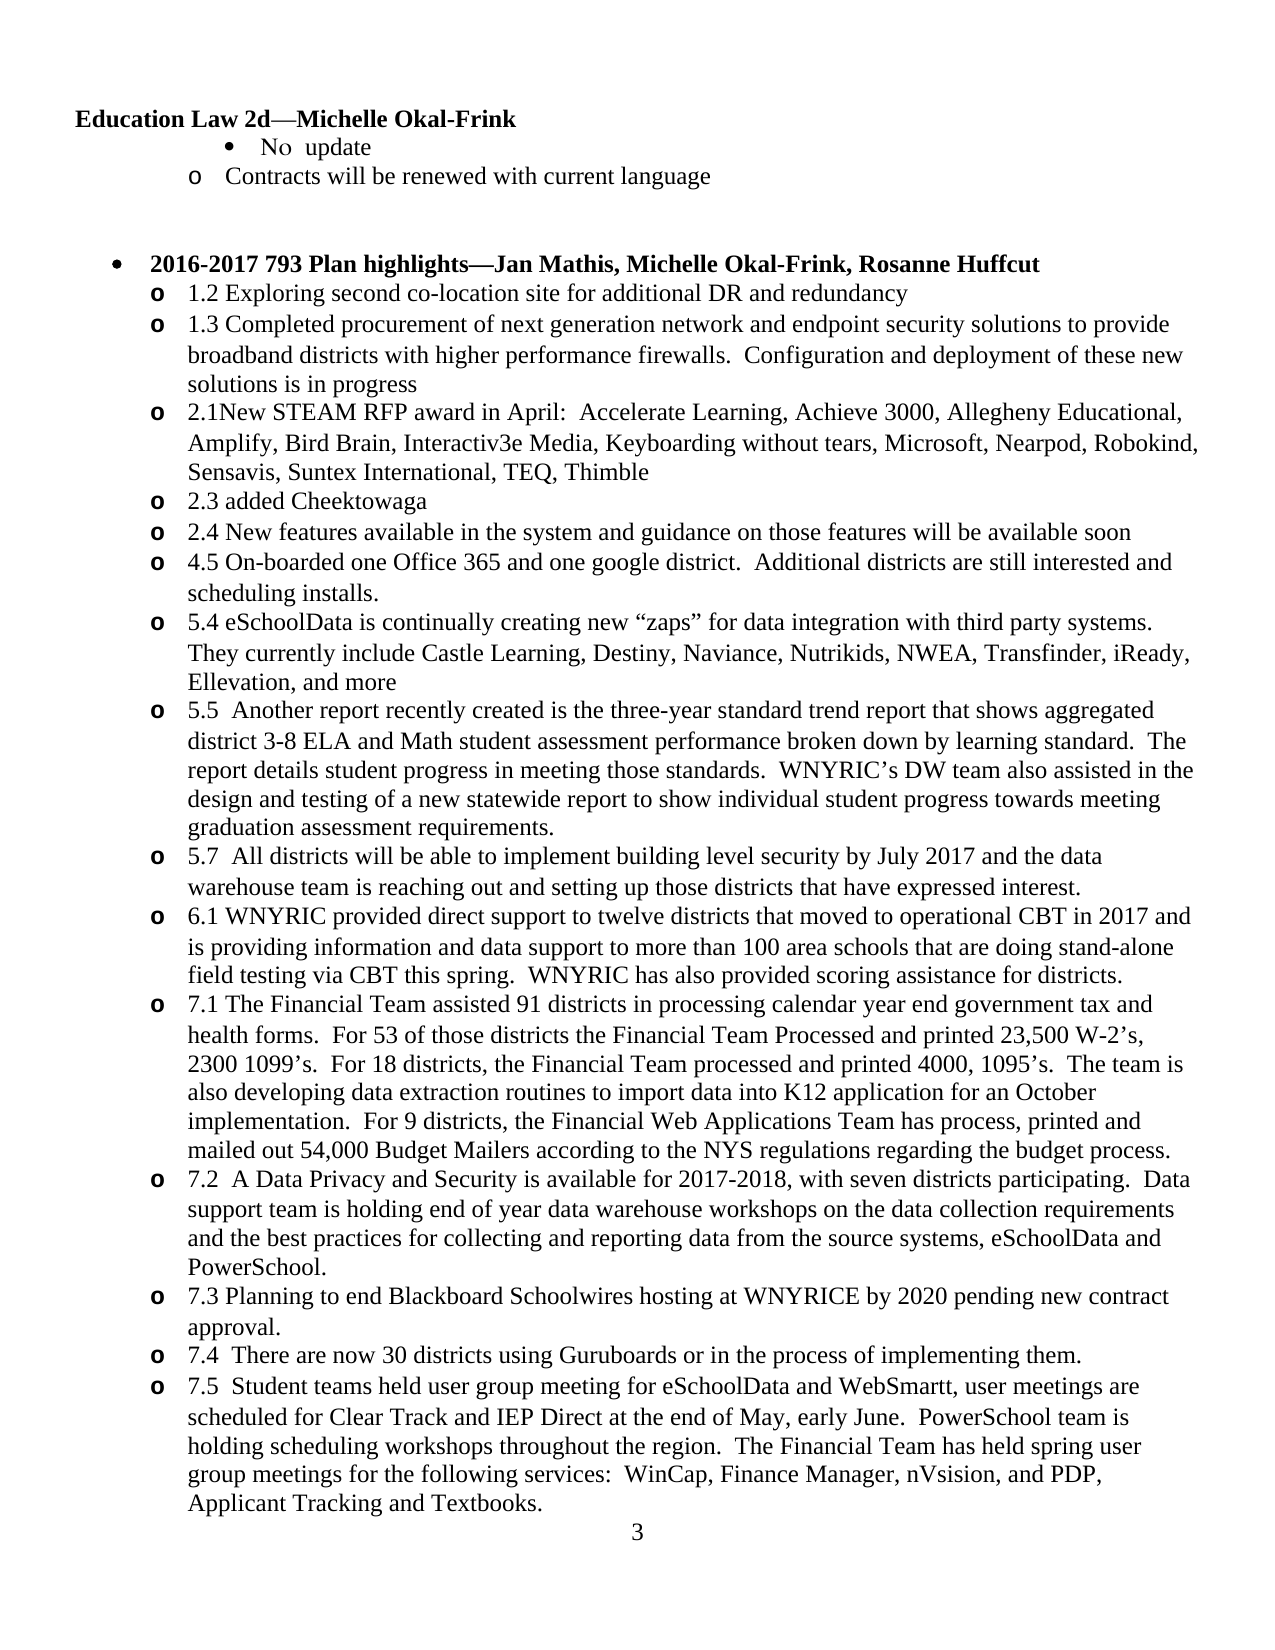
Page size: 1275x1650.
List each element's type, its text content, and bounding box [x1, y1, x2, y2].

list 5.5 Another report recently created is the three-year standard trend report that shows aggregated district 3-8 ELA and Math student assessment performance broken down by learning standard. The report details student progress in meeting those standards. WNYRIC’s DW team also assisted in the design and testing of a new statewide report to show individual student progress towards meeting graduation assessment requirements. [150, 695, 1200, 841]
list 5.4 eSchoolData is continually creating new “zaps” for data integration with third party systems. They currently include Castle Learning, Destiny, Naviance, Nutrikids, NWEA, Transfinder, iReady, Ellevation, and more [150, 607, 1200, 695]
list 5.7 All districts will be able to implement building level security by July 2017 and the data warehouse team is reaching out and setting up those districts that have expressed interest. [150, 841, 1200, 901]
list 1.2 Exploring second co-location site for additional DR and redundancy [150, 278, 1200, 309]
list 2016-2017 793 Plan highlights—Jan Mathis, Michelle Okal-Frink, Rosanne Huffcut [112, 249, 1200, 278]
list 7.2 A Data Privacy and Security is available for 2017-2018, with seven districts participating. Data support team is holding end of year data warehouse workshops on the data collection requirements and the best practices for collecting and reporting data from the source systems, eSchoolData and PowerSchool. [150, 1164, 1200, 1281]
list 4.5 On-boarded one Office 365 and one google district. Additional districts are still interested and scheduling installs. [150, 547, 1200, 607]
list 7.5 Student teams held user group meeting for eSchoolData and WebSmartt, user meetings are scheduled for Clear Track and IEP Direct at the end of May, early June. PowerSchool team is holding scheduling workshops throughout the region. The Financial Team has held spring user group meetings for the following services: WinCap, Finance Manager, nVsision, and PDP, Applicant Tracking and Textbooks. [150, 1371, 1200, 1517]
text Education Law 2d—Michelle Okal-Frink [75, 104, 1200, 132]
list 7.3 Planning to end Blackboard Schoolwires hosting at WNYRICE by 2020 pending new contract approval. [150, 1281, 1200, 1340]
text update [225, 132, 1200, 161]
list 1.3 Completed procurement of next generation network and endpoint security solutions to provide broadband districts with higher performance firewalls. Configuration and deployment of these new solutions is in progress [150, 309, 1200, 397]
list 7.1 The Financial Team assisted 91 districts in processing calendar year end government tax and health forms. For 53 of those districts the Financial Team Processed and printed 23,500 W-2’s, 2300 1099’s. For 18 districts, the Financial Team processed and printed 4000, 1095’s. The team is also developing data extraction routines to import data into K12 application for an October implementation. For 9 districts, the Financial Web Applications Team has process, printed and mailed out 54,000 Budget Mailers according to the NYS regulations regarding the budget process. [150, 989, 1200, 1164]
list 2.4 New features available in the system and guidance on those features will be available soon [150, 517, 1200, 547]
list 2.3 added Cheektowaga [150, 486, 1200, 517]
list 7.4 There are now 30 districts using Guruboards or in the process of implementing them. [150, 1340, 1200, 1371]
list 2.1New STEAM RFP award in April: Accelerate Learning, Achieve 3000, Allegheny Educational, Amplify, Bird Brain, Interactiv3e Media, Keyboarding without tears, Microsoft, Nearpod, Robokind, Sensavis, Suntex International, TEQ, Thimble [150, 397, 1200, 486]
list 6.1 WNYRIC provided direct support to twelve districts that moved to operational CBT in 2017 and is providing information and data support to more than 100 area schools that are doing stand-alone field testing via CBT this spring. WNYRIC has also provided scoring assistance for districts. [150, 901, 1200, 989]
list Contracts will be renewed with current language [187, 161, 1200, 192]
